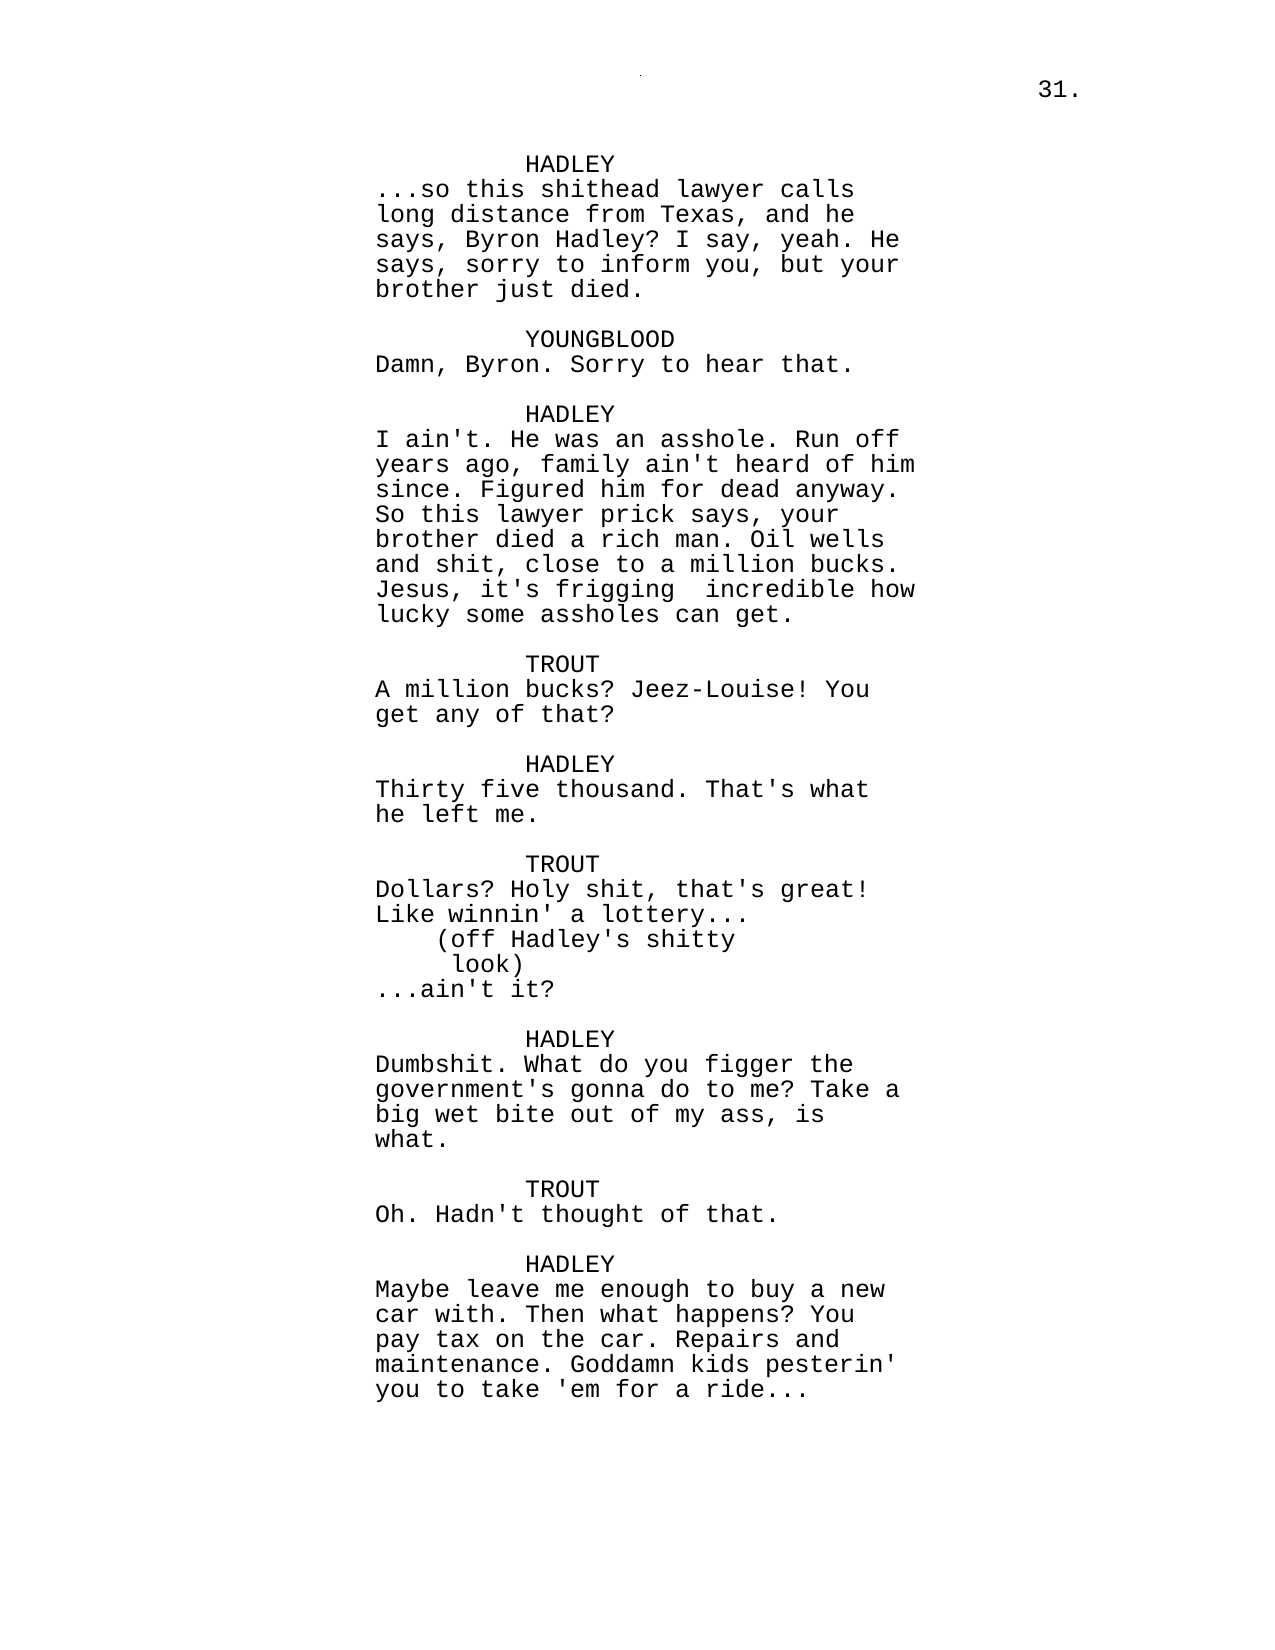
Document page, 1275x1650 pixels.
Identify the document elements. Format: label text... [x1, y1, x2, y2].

text Damn, Byron. Sorry to hear that. [375, 352, 1093, 377]
text I ain't. He was an asshole. Run off years ago, family ain't heard of him since. Figured him for dead anyway. So this lawyer prick says, your brother died a rich man. Oil wells and shit, close to a million bucks. Jesus, it's frigging incredible how lucky some assholes can get. [375, 427, 915, 627]
text HADLEY [525, 1027, 1093, 1052]
text TROUT [525, 652, 1093, 677]
text Maybe leave me enough to buy a new car with. Then what happens? You pay tax on the car. Repairs and maintenance. Goddamn kids pesterin' you to take 'em for a ride... [375, 1277, 914, 1402]
text 31. [1037, 77, 1093, 102]
text Thirty five thousand. That's what he left me. [375, 777, 885, 827]
text YOUNGBLOOD [525, 327, 1093, 352]
text (off Hadley's shitty [435, 927, 1093, 952]
text HADLEY [525, 752, 1093, 777]
text ...ain't it? [375, 977, 1093, 1002]
text TROUT [525, 852, 1093, 877]
text Dollars? Holy shit, that's great! Like winnin' a lottery... [375, 877, 885, 927]
text A million bucks? Jeez-Louise! You get any of that? [375, 677, 885, 727]
text Dumbshit. What do you figger the government's gonna do to me? Take a big wet bite out of my ass, is what. [375, 1052, 915, 1152]
text HADLEY [525, 402, 1093, 427]
text TROUT [525, 1177, 1093, 1202]
text ...so this shithead lawyer calls long distance from Texas, and he says, Byron Hadley? I say, yeah. He says, sorry to inform you, but your brother just died. [375, 177, 915, 302]
text HADLEY [525, 152, 1093, 177]
text Oh. Hadn't thought of that. [375, 1202, 1093, 1227]
text look) [450, 952, 1093, 977]
text HADLEY [525, 1252, 1093, 1277]
